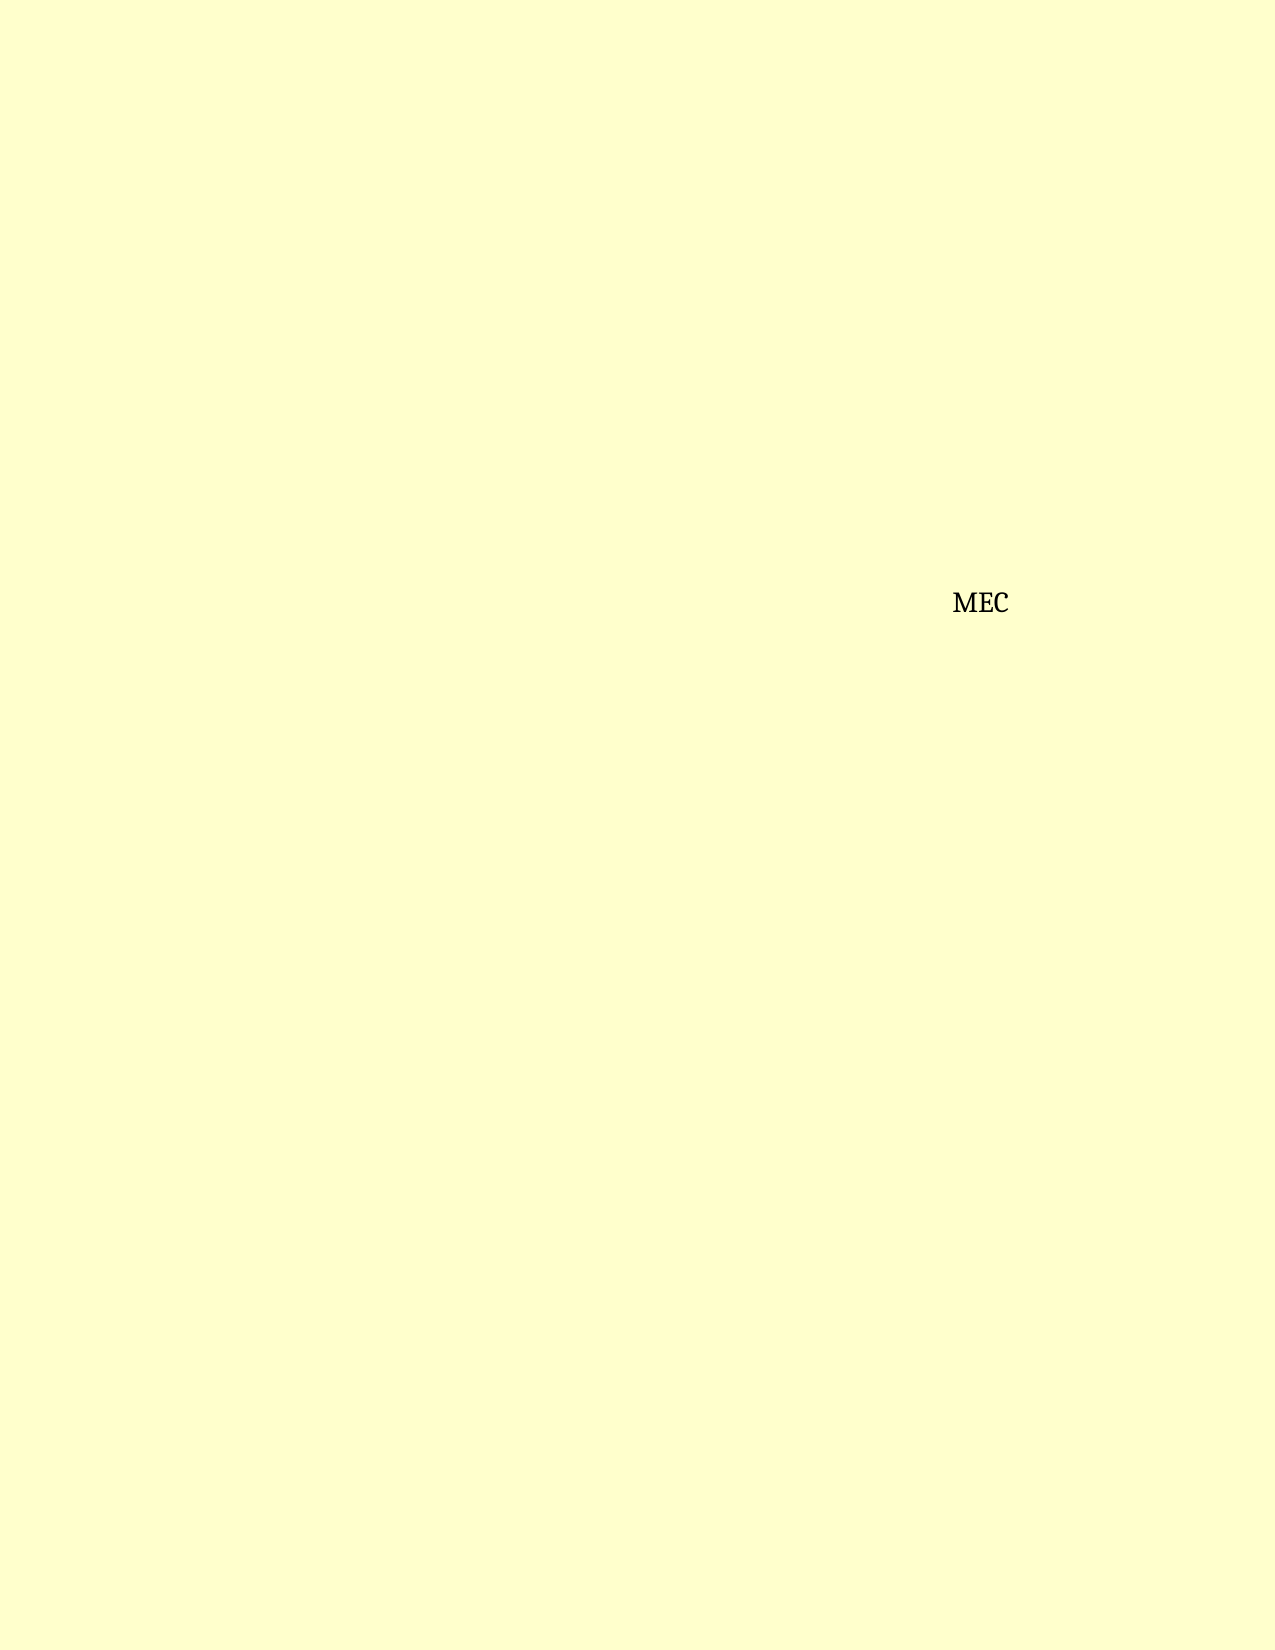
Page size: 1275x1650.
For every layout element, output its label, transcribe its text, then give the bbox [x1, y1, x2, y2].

text MEC [187, 586, 1087, 619]
